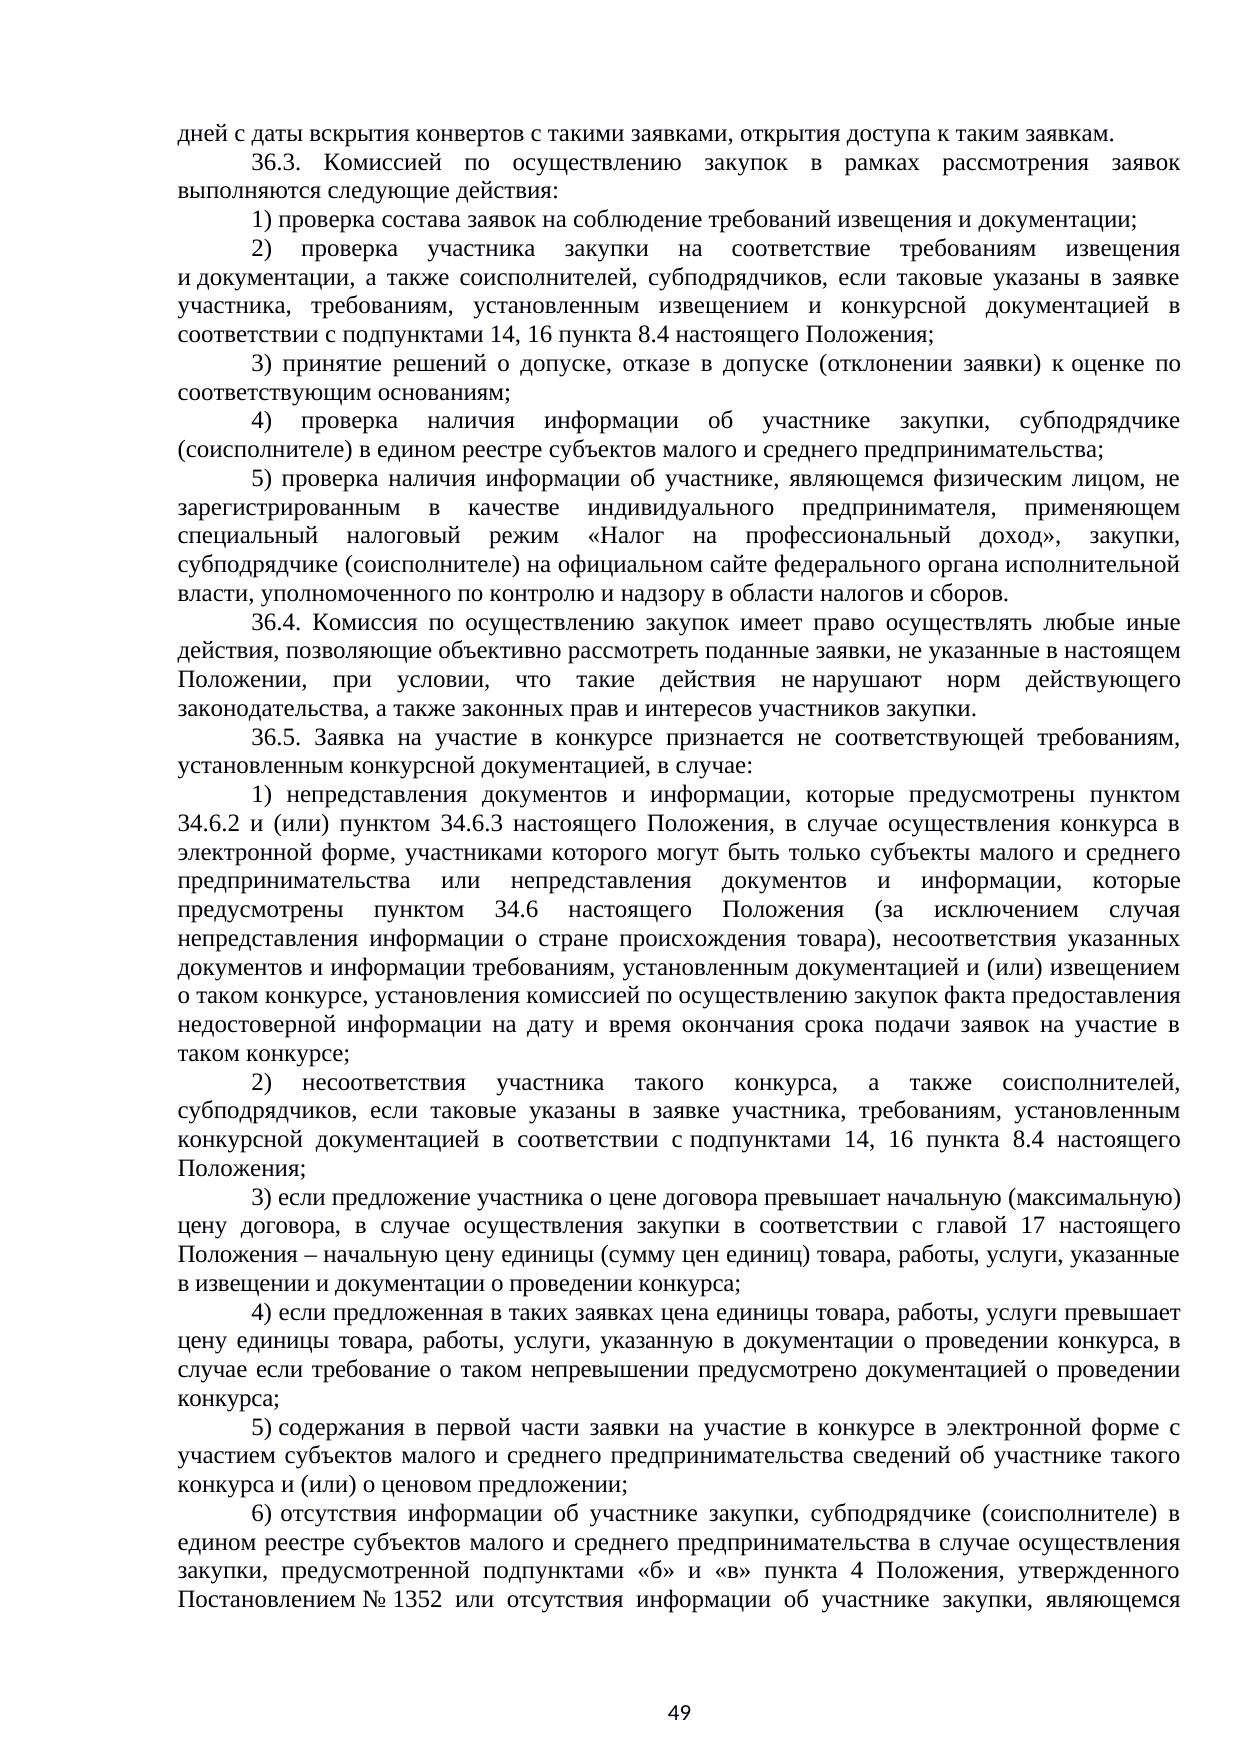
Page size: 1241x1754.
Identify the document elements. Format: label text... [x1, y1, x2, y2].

text 36.4. Комиссия по осуществлению закупок имеет право осуществлять любые иные действия, позволяющие объективно рассмотреть поданные заявки, не указанные в настоящем Положении, при условии, что такие действия не нарушают норм действующего законодательства, а также законных прав и интересов участников закупки. [177, 607, 1181, 722]
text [177, 1498, 1181, 1613]
text 5) проверка наличия информации об участнике, являющемся физическим лицом, не зарегистрированным в качестве индивидуального предпринимателя, применяющем специальный налоговый режим «Налог на профессиональный доход», закупки, субподрядчике (соисполнителе) на официальном сайте федерального органа исполнительной власти, уполномоченного по контролю и надзору в области налогов и сборов. [177, 463, 1181, 607]
text 3) если предложение участника о цене договора превышает начальную (максимальную) цену договора, в случае осуществления закупки в соответствии с главой 17 настоящего Положения – начальную цену единицы (сумму цен единиц) товара, работы, услуги, указанные в извещении и документации о проведении конкурса; [177, 1182, 1181, 1297]
text 3) принятие решений о допуске, отказе в допуске (отклонении заявки) к оценке по соответствующим основаниям; [177, 348, 1181, 406]
text 36.5. Заявка на участие в конкурсе признается не соответствующей требованиям, установленным конкурсной документацией, в случае: [177, 722, 1181, 779]
text 1) непредставления документов и информации, которые предусмотрены пунктом 34.6.2 и (или) пунктом 34.6.3 настоящего Положения, в случае осуществления конкурса в электронной форме, участниками которого могут быть только субъекты малого и среднего предпринимательства или непредставления документов и информации, которые предусмотрены пунктом 34.6 настоящего Положения (за исключением случая непредставления информации о стране происхождения товара), несоответствия указанных документов и информации требованиям, установленным документацией и (или) извещением о таком конкурсе, установления комиссией по осуществлению закупок факта предоставления недостоверной информации на дату и время окончания срока подачи заявок на участие в таком конкурсе; [177, 779, 1181, 1067]
text 4) проверка наличия информации об участнике закупки, субподрядчике (соисполнителе) в едином реестре субъектов малого и среднего предпринимательства; [177, 406, 1181, 463]
text 1) проверка состава заявок на соблюдение требований извещения и документации; [177, 204, 1181, 233]
text 5) содержания в первой части заявки на участие в конкурсе в электронной форме с участием субъектов малого и среднего предпринимательства сведений об участнике такого конкурса и (или) о ценовом предложении; [177, 1412, 1181, 1498]
text 2) несоответствия участника такого конкурса, а также соисполнителей, субподрядчиков, если таковые указаны в заявке участника, требованиям, установленным конкурсной документацией в соответствии с подпунктами 14, 16 пункта 8.4 настоящего Положения; [177, 1067, 1181, 1182]
text 2) проверка участника закупки на соответствие требованиям извещения и документации, а также соисполнителей, субподрядчиков, если таковые указаны в заявке участника, требованиям, установленным извещением и конкурсной документацией в соответствии с подпунктами 14, 16 пункта 8.4 настоящего Положения; [177, 233, 1181, 348]
text 36.3. Комиссией по осуществлению закупок в рамках рассмотрения заявок выполняются следующие действия: [177, 147, 1181, 204]
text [177, 118, 1181, 147]
text 4) если предложенная в таких заявках цена единицы товара, работы, услуги превышает цену единицы товара, работы, услуги, указанную в документации о проведении конкурса, в случае если требование о таком непревышении предусмотрено документацией о проведении конкурса; [177, 1297, 1181, 1412]
